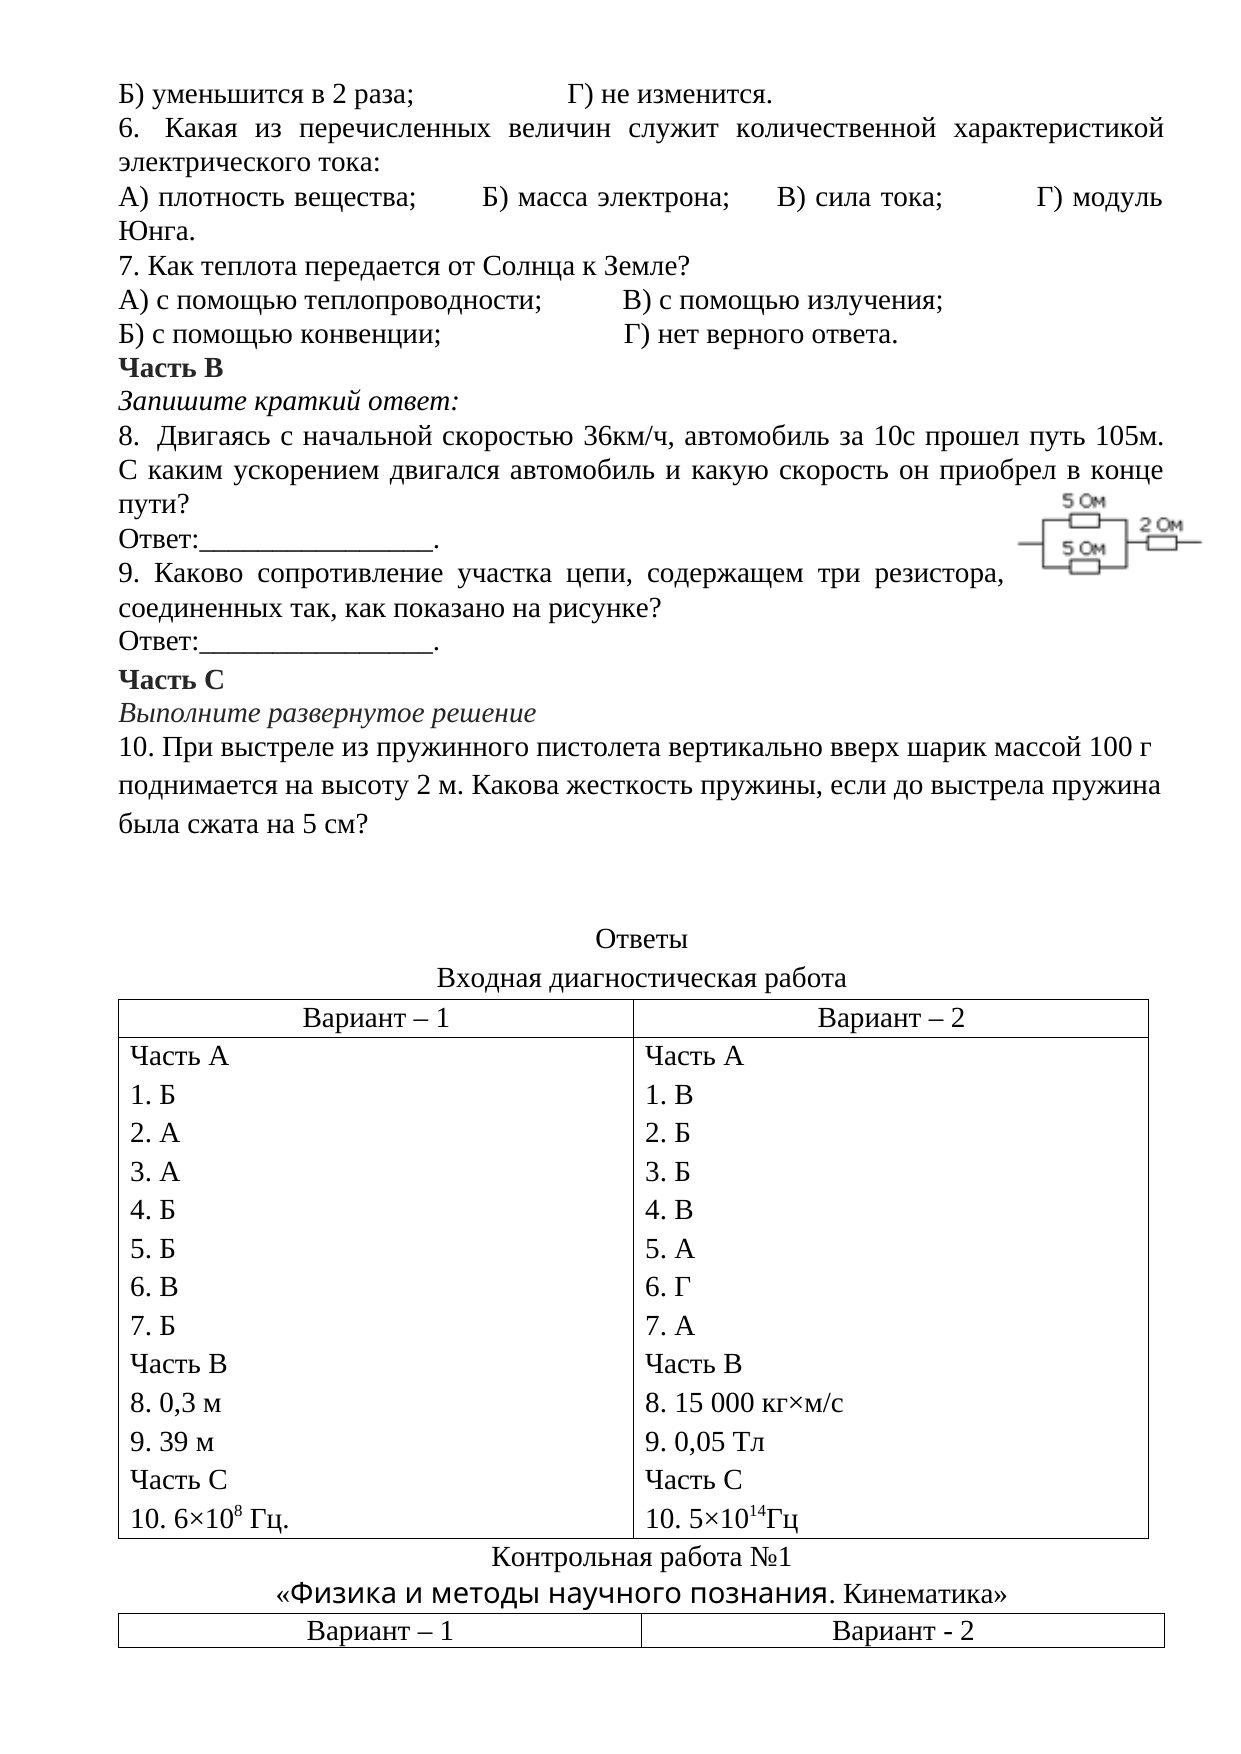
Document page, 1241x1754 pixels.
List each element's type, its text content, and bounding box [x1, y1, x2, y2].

text А) плотность вещества; Б) масса электрона; В) сила тока; Г) модуль Юнга. [118, 178, 1165, 247]
text А) с помощью теплопроводности; В) с помощью излучения; [118, 281, 1165, 316]
text Ответ:________________. [118, 623, 1165, 657]
text Выполните развернутое решение [118, 695, 1165, 729]
table_header Вариант - 2 [642, 1614, 1164, 1647]
text Запишите краткий ответ: [118, 383, 1165, 417]
table_header Вариант – 1 [119, 1000, 633, 1037]
text 7. Как теплота передается от Солнца к Земле? [118, 247, 1165, 281]
text 10. При выстреле из пружинного пистолета вертикально вверх шарик массой 100 г поднимается на высоту 2 м. Какова жесткость пружины, если до выстрела пружина была сжата на 5 см? [118, 729, 1165, 839]
text «Физика и методы научного познания. Кинематика» [118, 1573, 1165, 1612]
text Контрольная работа №1 [118, 1539, 1165, 1573]
table_header Вариант – 1 [119, 1614, 641, 1647]
text Часть С [118, 662, 1165, 695]
text Б) с помощью конвенции; Г) нет верного ответа. [118, 316, 1165, 350]
text 8. Двигаясь с начальной скоростью 36км/ч, автомобиль за 10с прошел путь 105м. С каким ускорением двигался автомобиль и какую скорость он приобрел в конце пути? [118, 417, 1165, 520]
text Б) уменьшится в 2 раза; Г) не изменится. [118, 75, 1165, 109]
text Ответы [118, 922, 1165, 955]
text Входная диагностическая работа [118, 960, 1165, 994]
table_header Вариант – 2 [634, 1000, 1148, 1037]
text 6. Какая из перечисленных величин служит количественной характеристикой электрического тока: [118, 109, 1165, 178]
picture [1005, 490, 1208, 579]
table_cell Часть А 1. Б 2. А 3. А 4. Б 5. Б 6. В 7. Б Часть В 8. 0,3 м 9. 39 м Часть С 10. 6×108 Гц. [119, 1038, 633, 1538]
text Ответ:________________. [118, 520, 1005, 554]
table_cell Часть А 1. В 2. Б 3. Б 4. В 5. А 6. Г 7. А Часть В 8. 15 000 кг×м/с 9. 0,05 Тл Часть С 10. 5×1014Гц [634, 1038, 1148, 1538]
text 9. Каково сопротивление участка цепи, содержащем три резистора, соединенных так, как показано на рисунке? [118, 554, 1165, 623]
text Часть В [118, 350, 1165, 383]
